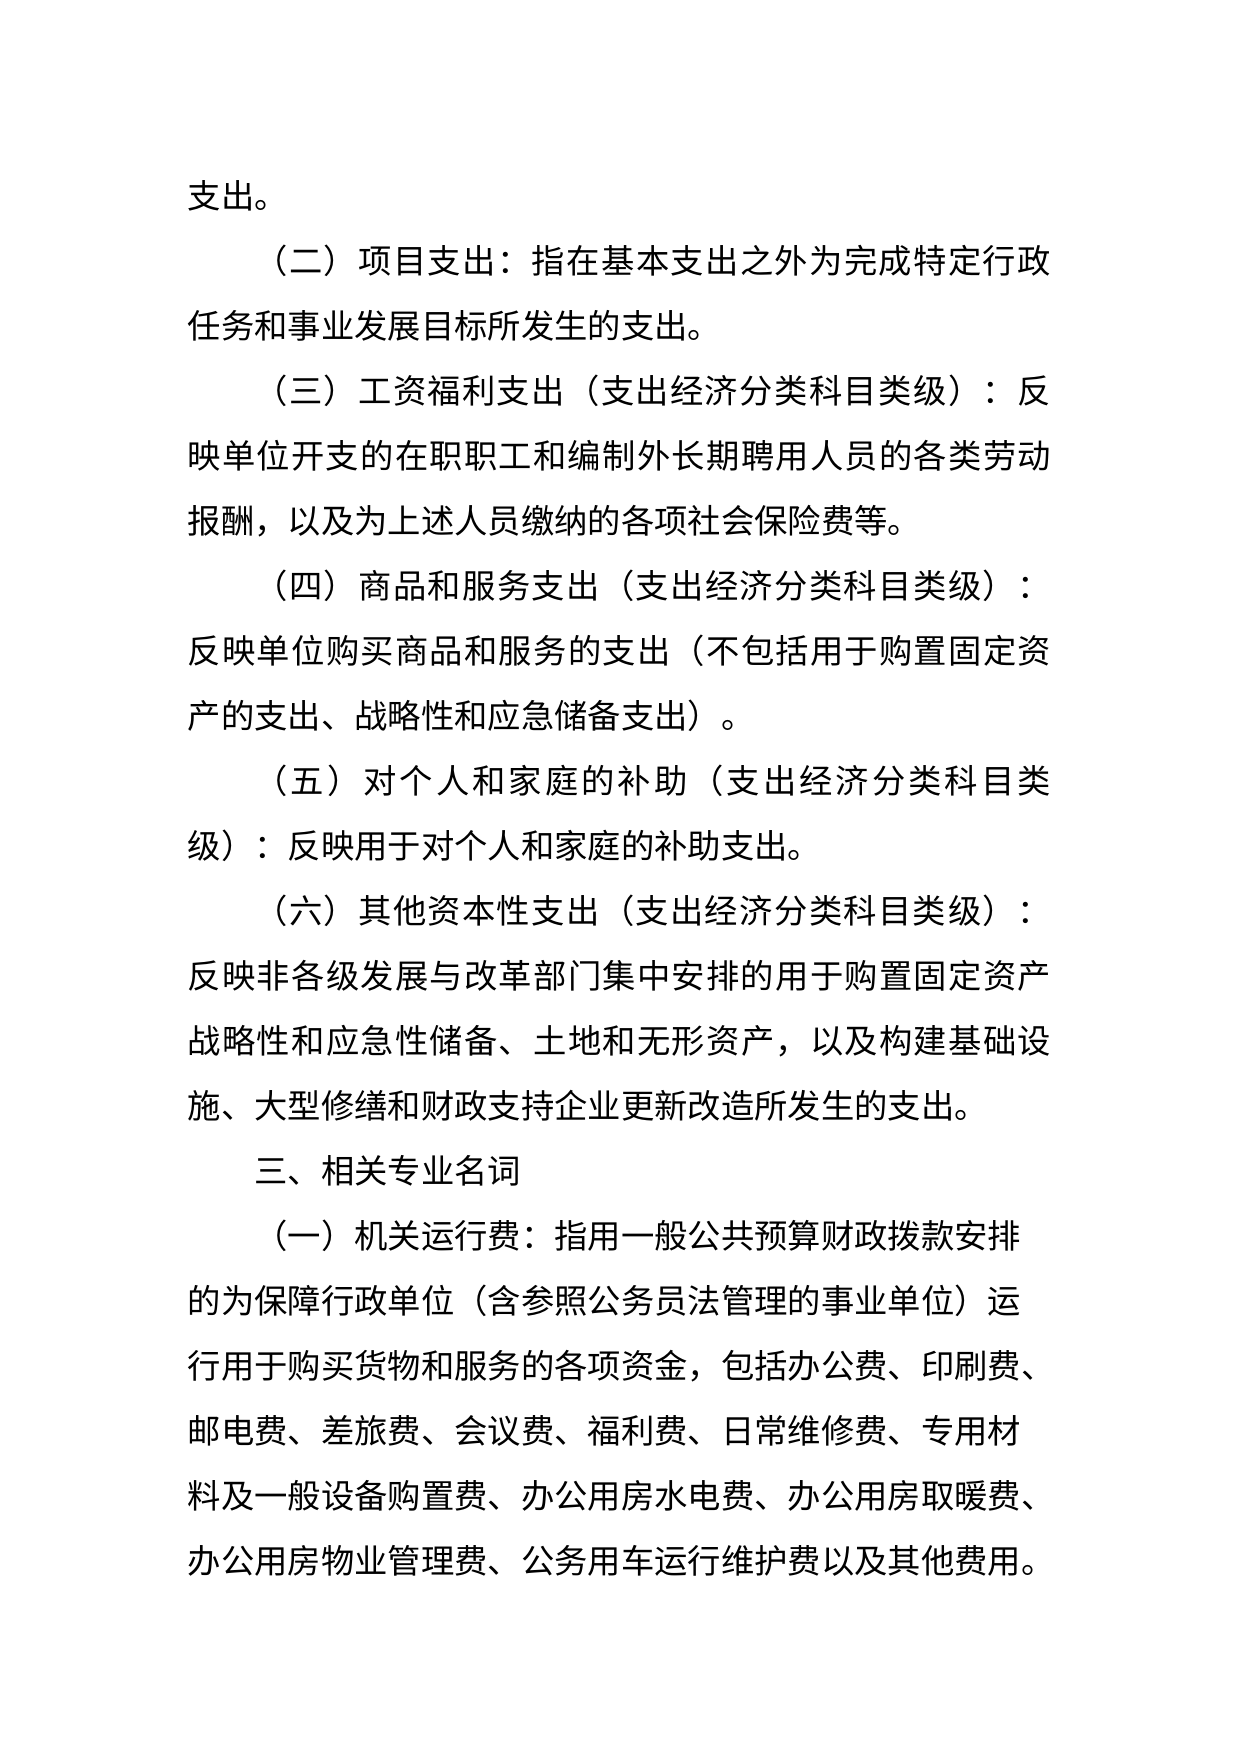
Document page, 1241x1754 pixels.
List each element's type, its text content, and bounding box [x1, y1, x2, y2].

text （六）其他资本性支出（支出经济分类科目类级）：反映非各级发展与改革部门集中安排的用于购置固定资产、战略性和应急性储备、土地和无形资产，以及构建基础设施、大型修缮和财政支持企业更新改造所发生的支出。 [187, 877, 1053, 1137]
text （四）商品和服务支出（支出经济分类科目类级）：反映单位购买商品和服务的支出（不包括用于购置固定资产的支出、战略性和应急储备支出）。 [187, 552, 1053, 747]
text 三、相关专业名词 [187, 1137, 1053, 1202]
text （一）机关运行费：指用一般公共预算财政拨款安排的为保障行政单位（含参照公务员法管理的事业单位）运行用于购买货物和服务的各项资金，包括办公费、印刷费、邮电费、差旅费、会议费、福利费、日常维修费、专用材料及一般设备购置费、办公用房水电费、办公用房取暖费、办公用房物业管理费、公务用车运行维护费以及其他费用。 [187, 1202, 1053, 1592]
text （二）项目支出：指在基本支出之外为完成特定行政任务和事业发展目标所发生的支出。 [187, 227, 1053, 357]
text （五）对个人和家庭的补助（支出经济分类科目类级）：反映用于对个人和家庭的补助支出。 [187, 747, 1053, 877]
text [187, 162, 1053, 227]
text （三）工资福利支出（支出经济分类科目类级）：反映单位开支的在职职工和编制外长期聘用人员的各类劳动报酬，以及为上述人员缴纳的各项社会保险费等。 [187, 357, 1053, 552]
